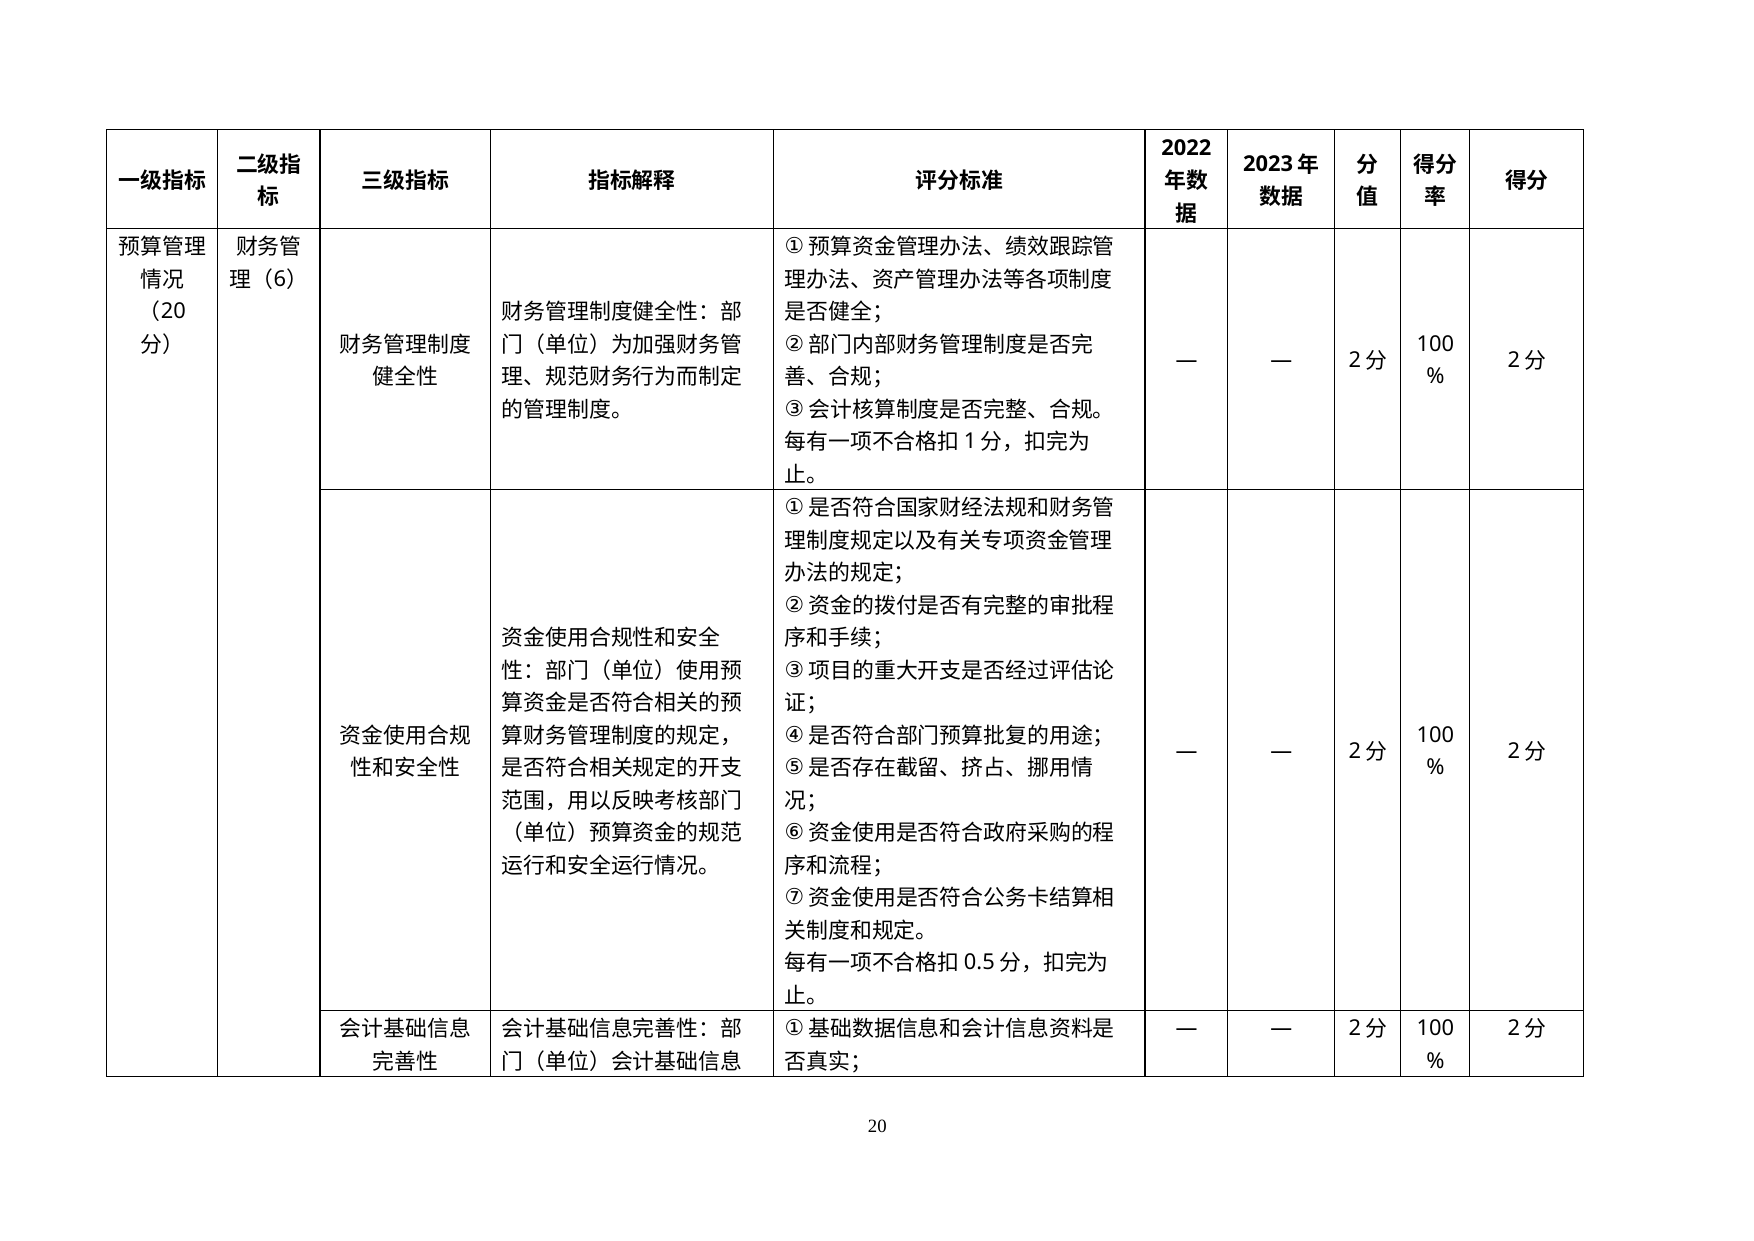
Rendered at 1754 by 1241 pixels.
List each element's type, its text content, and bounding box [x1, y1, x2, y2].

table_cell 100% [1401, 229, 1469, 489]
table_cell 财务管理制度健全性 [321, 229, 490, 489]
table_cell 2分 [1470, 229, 1583, 489]
table_cell 资金使用合规性和安全性 [321, 490, 490, 1010]
table_cell 一级指标 [107, 130, 217, 228]
table_cell 指标解释 [491, 130, 773, 228]
table_cell 100% [1401, 490, 1469, 1010]
table_cell 资金使用合规性和安全性：部门（单位）使用预算资金是否符合相关的预算财务管理制度的规定，是否符合相关规定的开支范围，用以反映考核部门（单位）预算资金的规范运行和安全运行情况。 [491, 490, 773, 1010]
table_cell 2023年数据 [1228, 130, 1334, 228]
table_cell 评分标准 [774, 130, 1144, 228]
table_cell — [1228, 490, 1334, 1010]
table_cell 2022年数据 [1146, 130, 1227, 228]
table_cell 2分 [1335, 1011, 1400, 1076]
table_cell 财务管理制度健全性：部门（单位）为加强财务管理、规范财务行为而制定的管理制度。 [491, 229, 773, 489]
table_cell — [1228, 229, 1334, 489]
table_cell — [1146, 1011, 1227, 1076]
table_cell 得分 [1470, 130, 1583, 228]
table_cell 会计基础信息完善性 [321, 1011, 490, 1076]
table_cell 得分率 [1401, 130, 1469, 228]
table_cell 三级指标 [321, 130, 490, 228]
table_cell 预算管理情况（20分） [107, 229, 217, 1076]
table_cell 分值 [1335, 130, 1400, 228]
table_cell 2分 [1335, 229, 1400, 489]
table_cell 2分 [1470, 490, 1583, 1010]
table_cell — [1146, 229, 1227, 489]
table_cell 100% [1401, 1011, 1469, 1076]
table_cell ①是否符合国家财经法规和财务管理制度规定以及有关专项资金管理办法的规定； ②资金的拨付是否有完整的审批程序和手续； ③项目的重大开支是否经过评估论证； ④是否符合部门预算批复的用途； ⑤是否存在截留、挤占、挪用情况； ⑥资金使用是否符合政府采购的程序和流程； ⑦资金使用是否符合公务卡结算相关制度和规定。 每有一项不合格扣0.5分，扣完为止。 [774, 490, 1144, 1010]
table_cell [774, 1011, 1144, 1076]
table_cell 财务管理（6） [218, 229, 319, 1076]
table_cell — [1228, 1011, 1334, 1076]
table_cell 2分 [1470, 1011, 1583, 1076]
table_cell 二级指标 [218, 130, 319, 228]
table_cell — [1146, 490, 1227, 1010]
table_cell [491, 1011, 773, 1076]
table_cell 2分 [1335, 490, 1400, 1010]
table_cell ①预算资金管理办法、绩效跟踪管理办法、资产管理办法等各项制度是否健全； ②部门内部财务管理制度是否完善、合规； ③会计核算制度是否完整、合规。 每有一项不合格扣1分，扣完为止。 [774, 229, 1144, 489]
